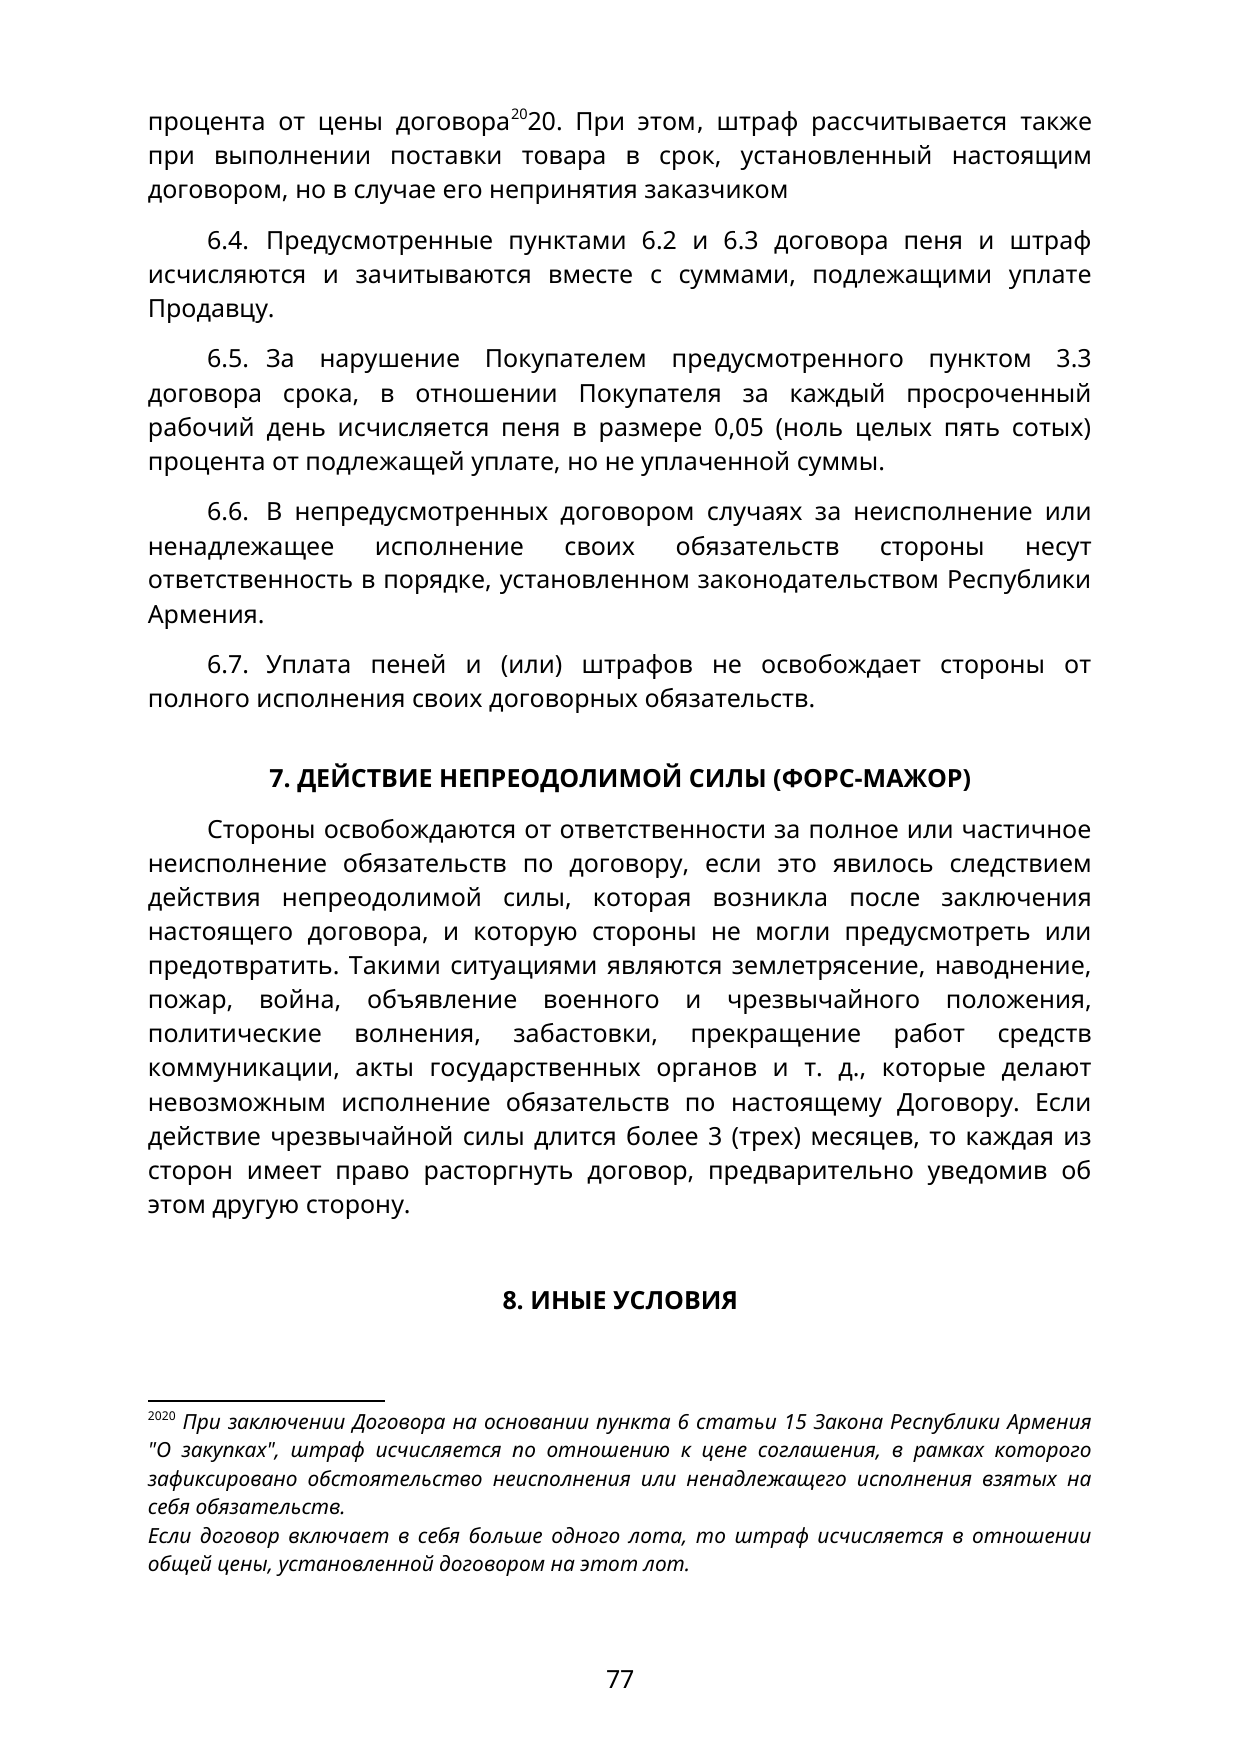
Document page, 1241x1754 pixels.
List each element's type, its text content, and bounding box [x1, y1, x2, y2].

text 6.5. За нарушение Покупателем предусмотренного пунктом 3.3 договора срока, в отношении Покупателя за каждый просроченный рабочий день исчисляется пеня в размере 0,05 (ноль целых пять сотых) процента от подлежащей уплате, но не уплаченной суммы. [148, 341, 1092, 477]
text 7. ДЕЙСТВИЕ НЕПРЕОДОЛИМОЙ СИЛЫ (ФОРС-МАЖОР) [148, 761, 1092, 795]
text 6.7. Уплата пеней и (или) штрафов не освобождает стороны от полного исполнения своих договорных обязательств. [148, 647, 1092, 715]
text 6.6. В непредусмотренных договором случаях за неисполнение или ненадлежащее исполнение своих обязательств стороны несут ответственность в порядке, установленном законодательством Республики Армения. [148, 494, 1092, 630]
text 6.4. Предусмотренные пунктами 6.2 и 6.3 договора пеня и штраф исчисляются и зачитываются вместе с суммами, подлежащими уплате Продавцу. [148, 222, 1092, 324]
text Стороны освобождаются от ответственности за полное или частичное неисполнение обязательств по договору, если это явилось следствием действия непреодолимой силы, которая возникла после заключения настоящего договора, и которую стороны не могли предусмотреть или предотвратить. Такими ситуациями являются землетрясение, наводнение, пожар, война, объявление военного и чрезвычайного положения, политические волнения, забастовки, прекращение работ средств коммуникации, акты государственных органов и т. д., которые делают невозможным исполнение обязательств по настоящему Договору. Если действие чрезвычайной силы длится более 3 (трех) месяцев, то каждая из сторон имеет право расторгнуть договор, предварительно уведомив об этом другую сторону. [148, 812, 1092, 1220]
text 8. ИНЫЕ УСЛОВИЯ [148, 1283, 1092, 1317]
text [148, 103, 1092, 206]
